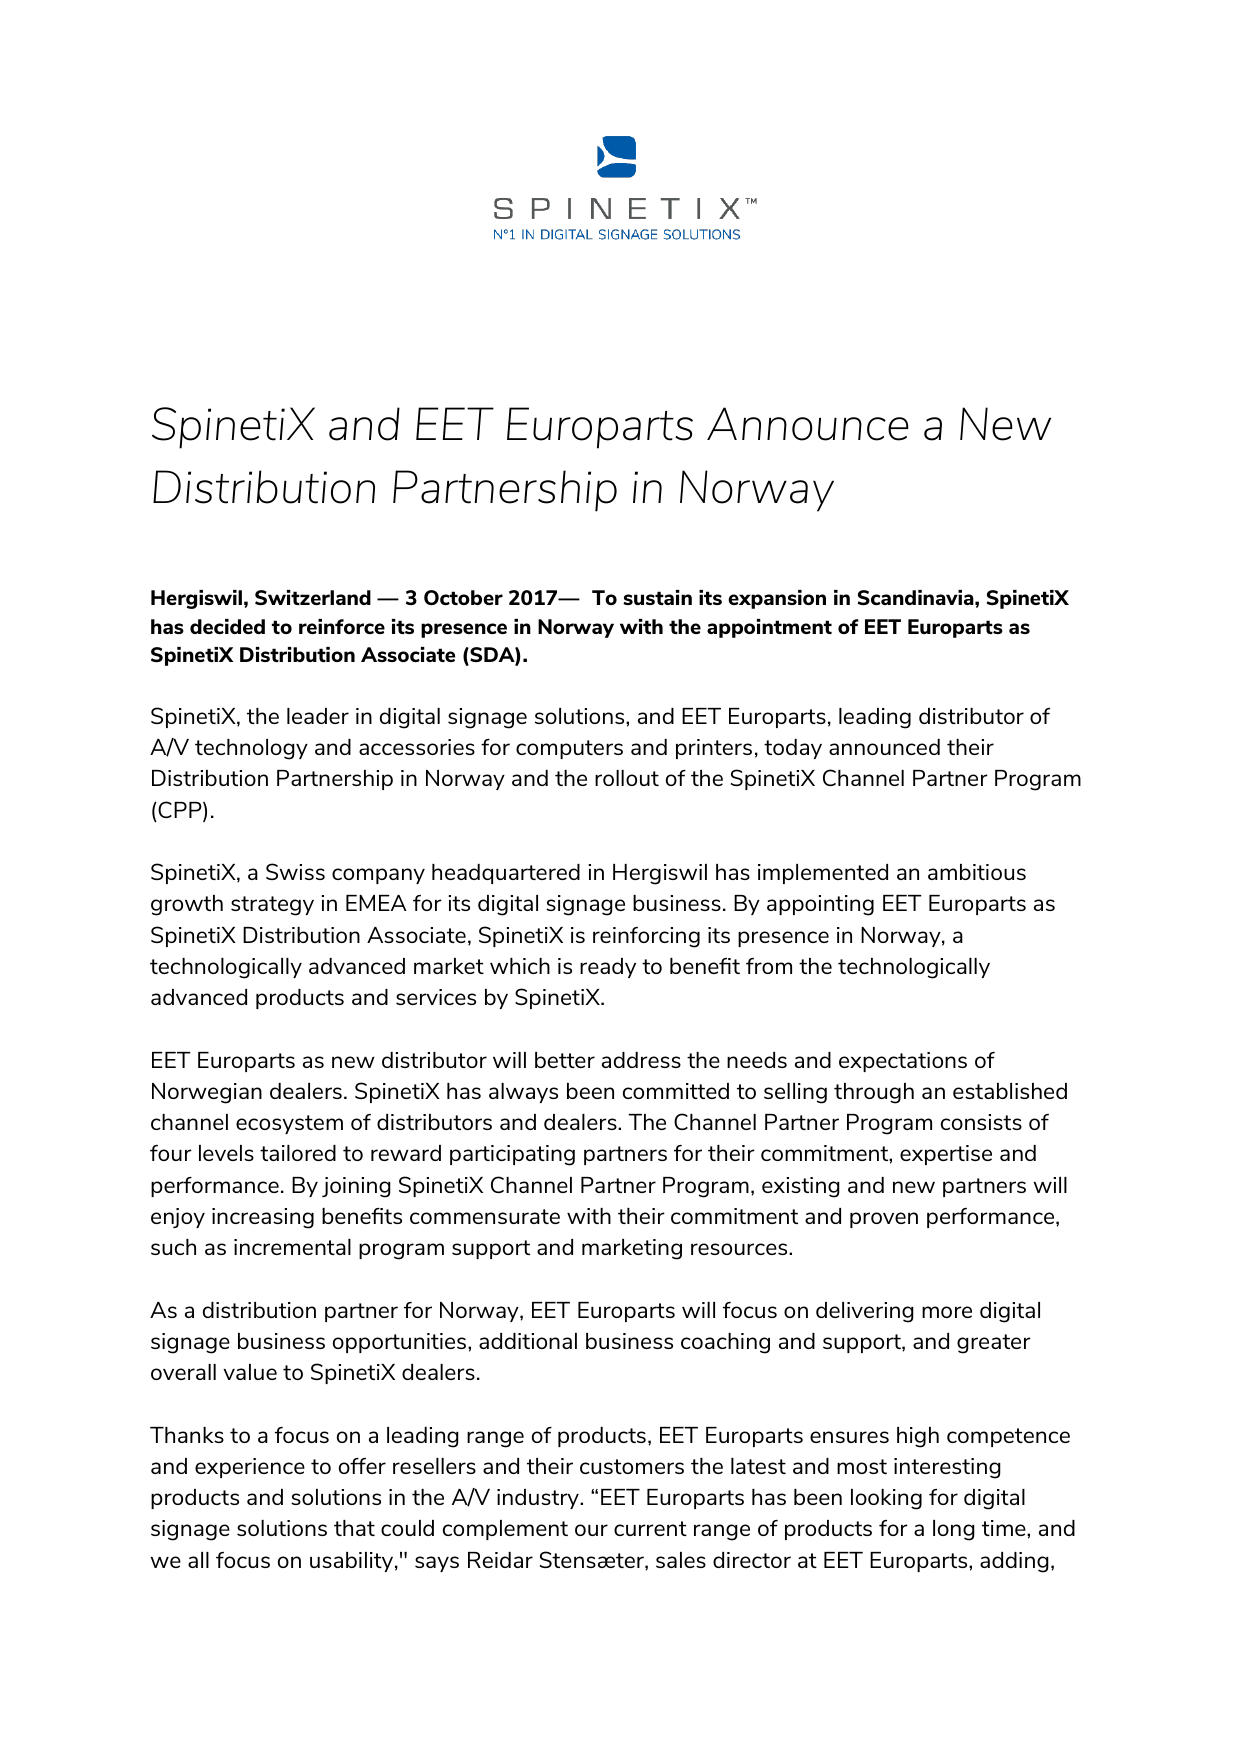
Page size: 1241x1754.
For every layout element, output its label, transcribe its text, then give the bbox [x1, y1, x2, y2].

text EET Europarts as new distributor will better address the needs and expectations of Norwegian dealers. SpinetiX has always been committed to selling through an established channel ecosystem of distributors and dealers. The Channel Partner Program consists of four levels tailored to reward participating partners for their commitment, expertise and performance. By joining SpinetiX Channel Partner Program, existing and new partners will enjoy increasing benefits commensurate with their commitment and proven performance, such as incremental program support and marketing resources. [150, 1045, 1090, 1264]
picture [473, 117, 767, 260]
text Hergiswil, Switzerland — — [150, 582, 1090, 670]
text SpinetiX, a Swiss company headquartered in Hergiswil has implemented an ambitious growth strategy in EMEA for its digital signage business. By appointing EET Europarts as SpinetiX Distribution Associate, SpinetiX is reinforcing its presence in Norway, a technologically advanced market which is ready to benefit from the technologically advanced products and services by SpinetiX. [150, 857, 1090, 1014]
text As a distribution partner for Norway, EET Europarts will focus on delivering more digital signage business opportunities, additional business coaching and support, and greater overall value to SpinetiX dealers. [150, 1295, 1090, 1389]
text SpinetiX, the leader in digital signage solutions, and EET Europarts, leading distributor of A/V technology and accessories for computers and printers, today announced their Distribution Partnership in Norway and the rollout of the SpinetiX Channel Partner Program (CPP). [150, 701, 1090, 826]
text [150, 1420, 1090, 1576]
text SpinetiX and EET Europarts Announce a New Distribution Partnership in Norway [150, 394, 1090, 519]
